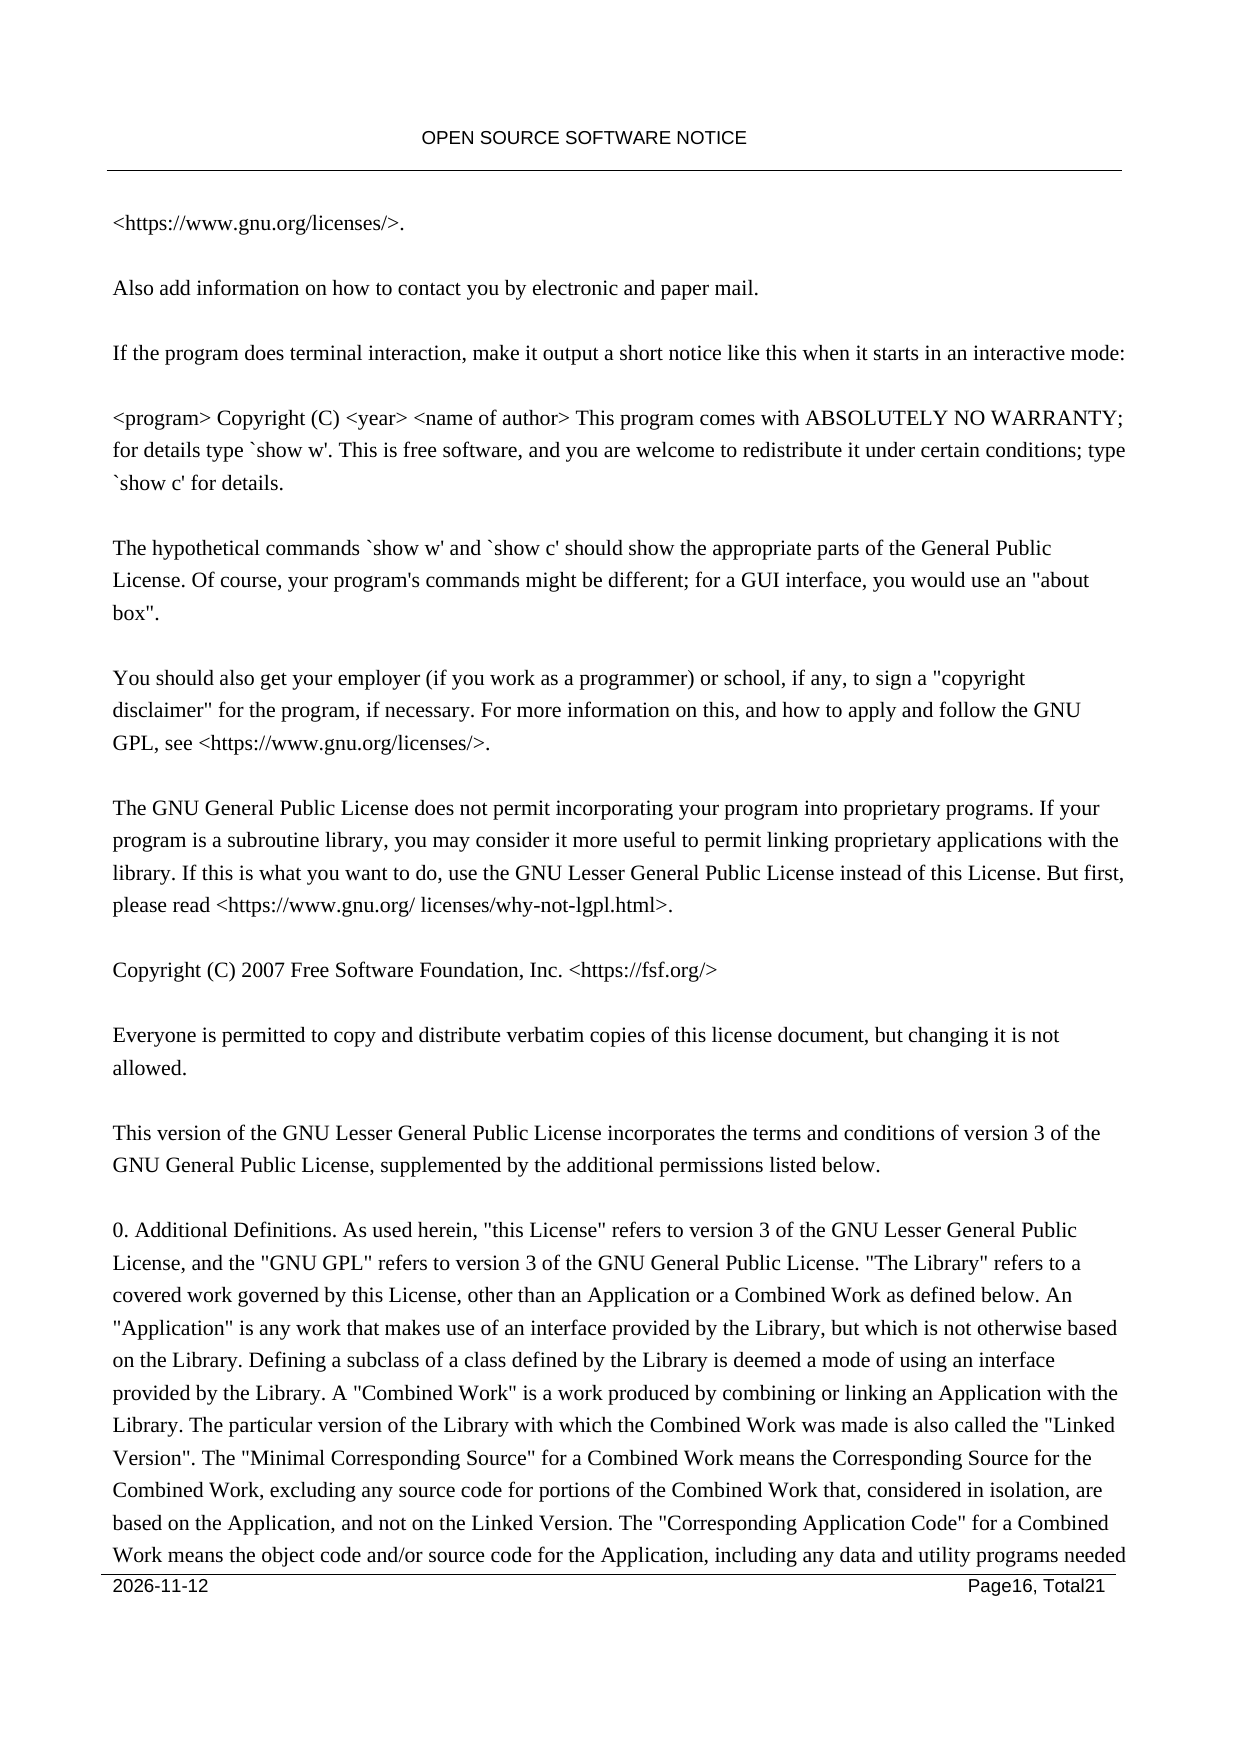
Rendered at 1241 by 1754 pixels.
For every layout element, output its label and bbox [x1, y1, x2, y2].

text [112, 206, 1128, 1571]
